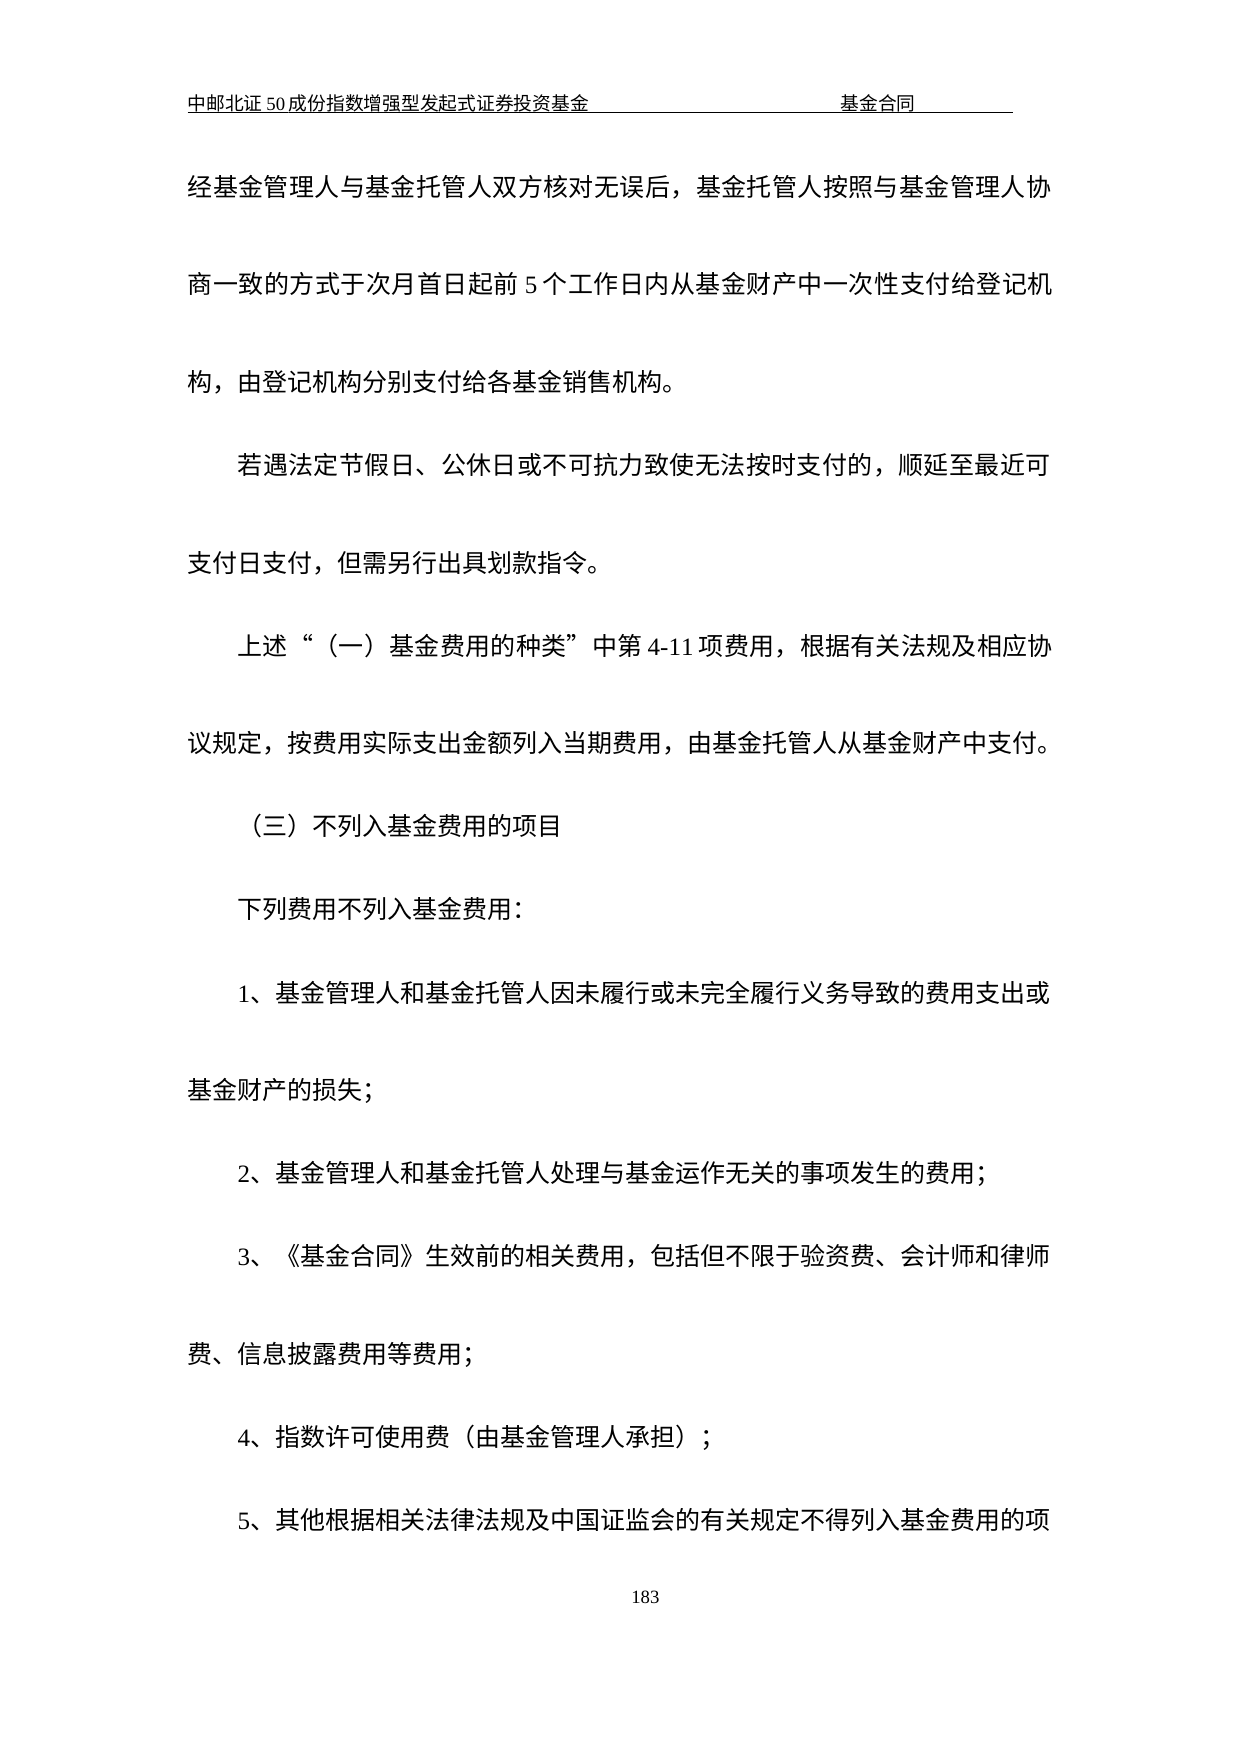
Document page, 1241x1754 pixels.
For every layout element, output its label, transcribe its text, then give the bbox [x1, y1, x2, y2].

text 2、基金管理人和基金托管人处理与基金运作无关的事项发生的费用； [187, 1139, 1053, 1204]
text 1、基金管理人和基金托管人因未履行或未完全履行义务导致的费用支出或基金财产的损失； [187, 959, 1053, 1121]
text 上述“（一）基金费用的种类”中第4-11项费用，根据有关法规及相应协议规定，按费用实际支出金额列入当期费用，由基金托管人从基金财产中支付。 [187, 612, 1053, 774]
text （三）不列入基金费用的项目 [187, 792, 1053, 857]
text 下列费用不列入基金费用： [187, 876, 1053, 941]
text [187, 153, 1053, 413]
text 3、《基金合同》生效前的相关费用，包括但不限于验资费、会计师和律师费、信息披露费用等费用； [187, 1222, 1053, 1385]
text 若遇法定节假日、公休日或不可抗力致使无法按时支付的，顺延至最近可支付日支付，但需另行出具划款指令。 [187, 431, 1053, 594]
text 4、指数许可使用费（由基金管理人承担）； [187, 1403, 1053, 1468]
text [187, 1486, 1053, 1551]
